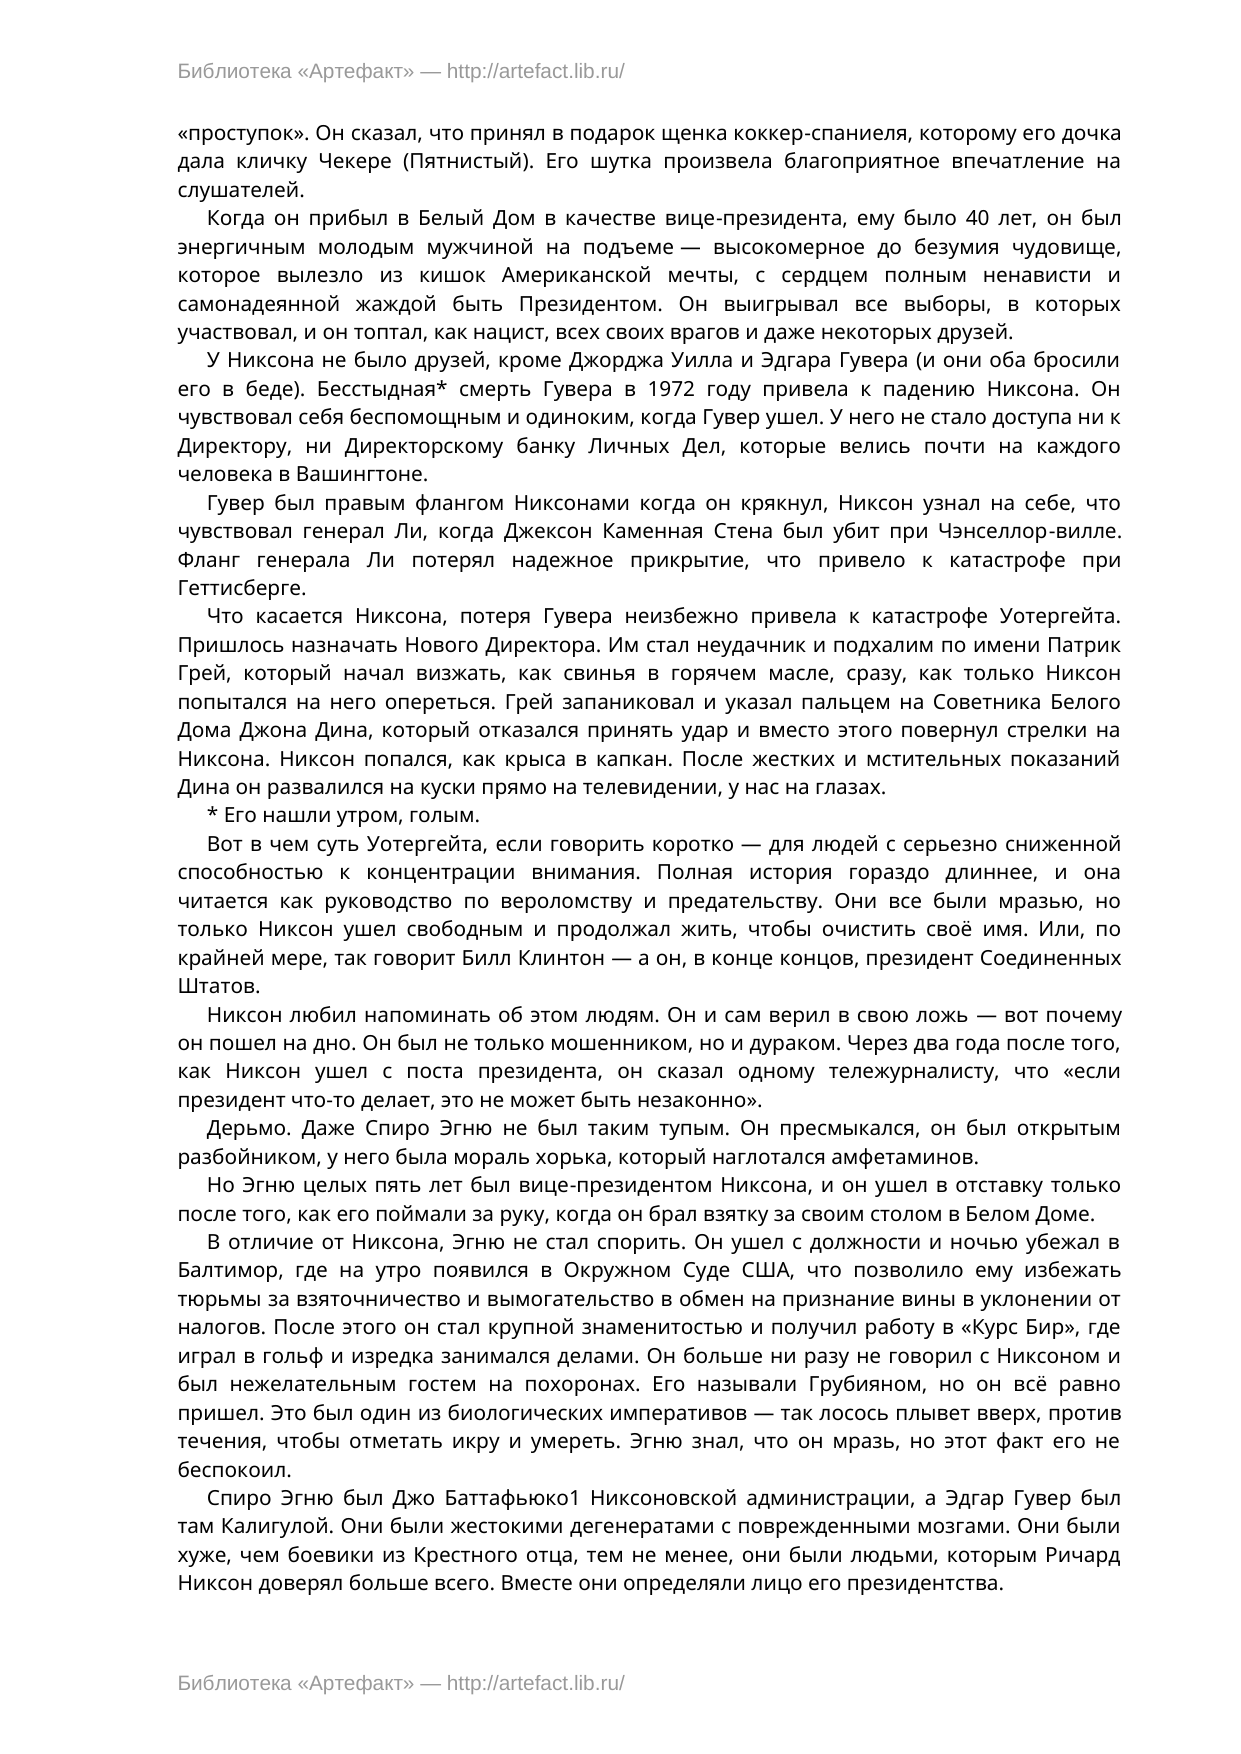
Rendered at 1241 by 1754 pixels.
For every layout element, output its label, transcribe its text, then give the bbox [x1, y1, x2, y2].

text Никсон любил напоминать об этом людям. Он и сам верил в свою ложь — вот почему он пошел на дно. Он был не только мошенником, но и дураком. Через два года после того, как Никсон ушел с поста президента, он сказал одному тележурналисту, что «если президент что-то делает, это не может быть незаконно». [177, 1000, 1122, 1113]
text Дерьмо. Даже Спиро Эгню не был таким тупым. Он пресмыкался, он был открытым разбойником, у него была мораль хорька, который наглотался амфетаминов. [177, 1113, 1122, 1170]
text В отличие от Никсона, Эгню не стал спорить. Он ушел с должности и ночью убежал в Балтимор, где на утро появился в Окружном Суде США, что позволило ему избежать тюрьмы за взяточничество и вымогательство в обмен на признание вины в уклонении от налогов. После этого он стал крупной знаменитостью и получил работу в «Курс Бир», где играл в гольф и изредка занимался делами. Он больше ни разу не говорил с Никсоном и был нежелательным гостем на похоронах. Его называли Грубияном, но он всё равно пришел. Это был один из биологических императивов — так лосось плывет вверх, против течения, чтобы отметать икру и умереть. Эгню знал, что он мразь, но этот факт его не беспокоил. [177, 1227, 1122, 1483]
text Спиро Эгню был Джо Баттафьюко1 Никсоновской администрации, а Эдгар Гувер был там Калигулой. Они были жестокими дегенератами с поврежденными мозгами. Они были хуже, чем боевики из Крестного отца, тем не менее, они были людьми, которым Ричард Никсон доверял больше всего. Вместе они определяли лицо его президентства. [177, 1483, 1122, 1597]
text Гувер был правым флангом Никсонами когда он крякнул, Никсон узнал на себе, что чувствовал генерал Ли, когда Джексон Каменная Стена был убит при Чэнселлор-вилле. Фланг генерала Ли потерял надежное прикрытие, что привело к катастрофе при Геттисберге. [177, 488, 1122, 602]
text Но Эгню целых пять лет был вице-президентом Никсона, и он ушел в отставку только после того, как его поймали за руку, когда он брал взятку за своим столом в Белом Доме. [177, 1170, 1122, 1227]
text * Его нашли утром, голым. [177, 801, 1122, 829]
text У Никсона не было друзей, кроме Джорджа Уилла и Эдгара Гувера (и они оба бросили его в беде). Бесстыдная* смерть Гувера в 1972 году привела к падению Никсона. Он чувствовал себя беспомощным и одиноким, когда Гувер ушел. У него не стало доступа ни к Директору, ни Директорскому банку Личных Дел, которые велись почти на каждого человека в Вашингтоне. [177, 346, 1122, 488]
text Вот в чем суть Уотергейта, если говорить коротко — для людей с серьезно сниженной способностью к концентрации внимания. Полная история гораздо длиннее, и она читается как руководство по вероломству и предательству. Они все были мразью, но только Никсон ушел свободным и продолжал жить, чтобы очистить своё имя. Или, по крайней мере, так говорит Билл Клинтон — а он, в конце концов, президент Соединенных Штатов. [177, 829, 1122, 1000]
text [177, 118, 1122, 203]
text Что касается Никсона, потеря Гувера неизбежно привела к катастрофе Уотергейта. Пришлось назначать Нового Директора. Им стал неудачник и подхалим по имени Патрик Грей, который начал визжать, как свинья в горячем масле, сразу, как только Никсон попытался на него опереться. Грей запаниковал и указал пальцем на Советника Белого Дома Джона Дина, который отказался принять удар и вместо этого повернул стрелки на Никсона. Никсон попался, как крыса в капкан. После жестких и мстительных показаний Дина он развалился на куски прямо на телевидении, у нас на глазах. [177, 602, 1122, 801]
text Когда он прибыл в Белый Дом в качестве вице-президента, ему было 40 лет, он был энергичным молодым мужчиной на подъеме — высокомерное до безумия чудовище, которое вылезло из кишок Американской мечты, с сердцем полным ненависти и самонадеянной жаждой быть Президентом. Он выигрывал все выборы, в которых участвовал, и он топтал, как нацист, всех своих врагов и даже некоторых друзей. [177, 203, 1122, 346]
